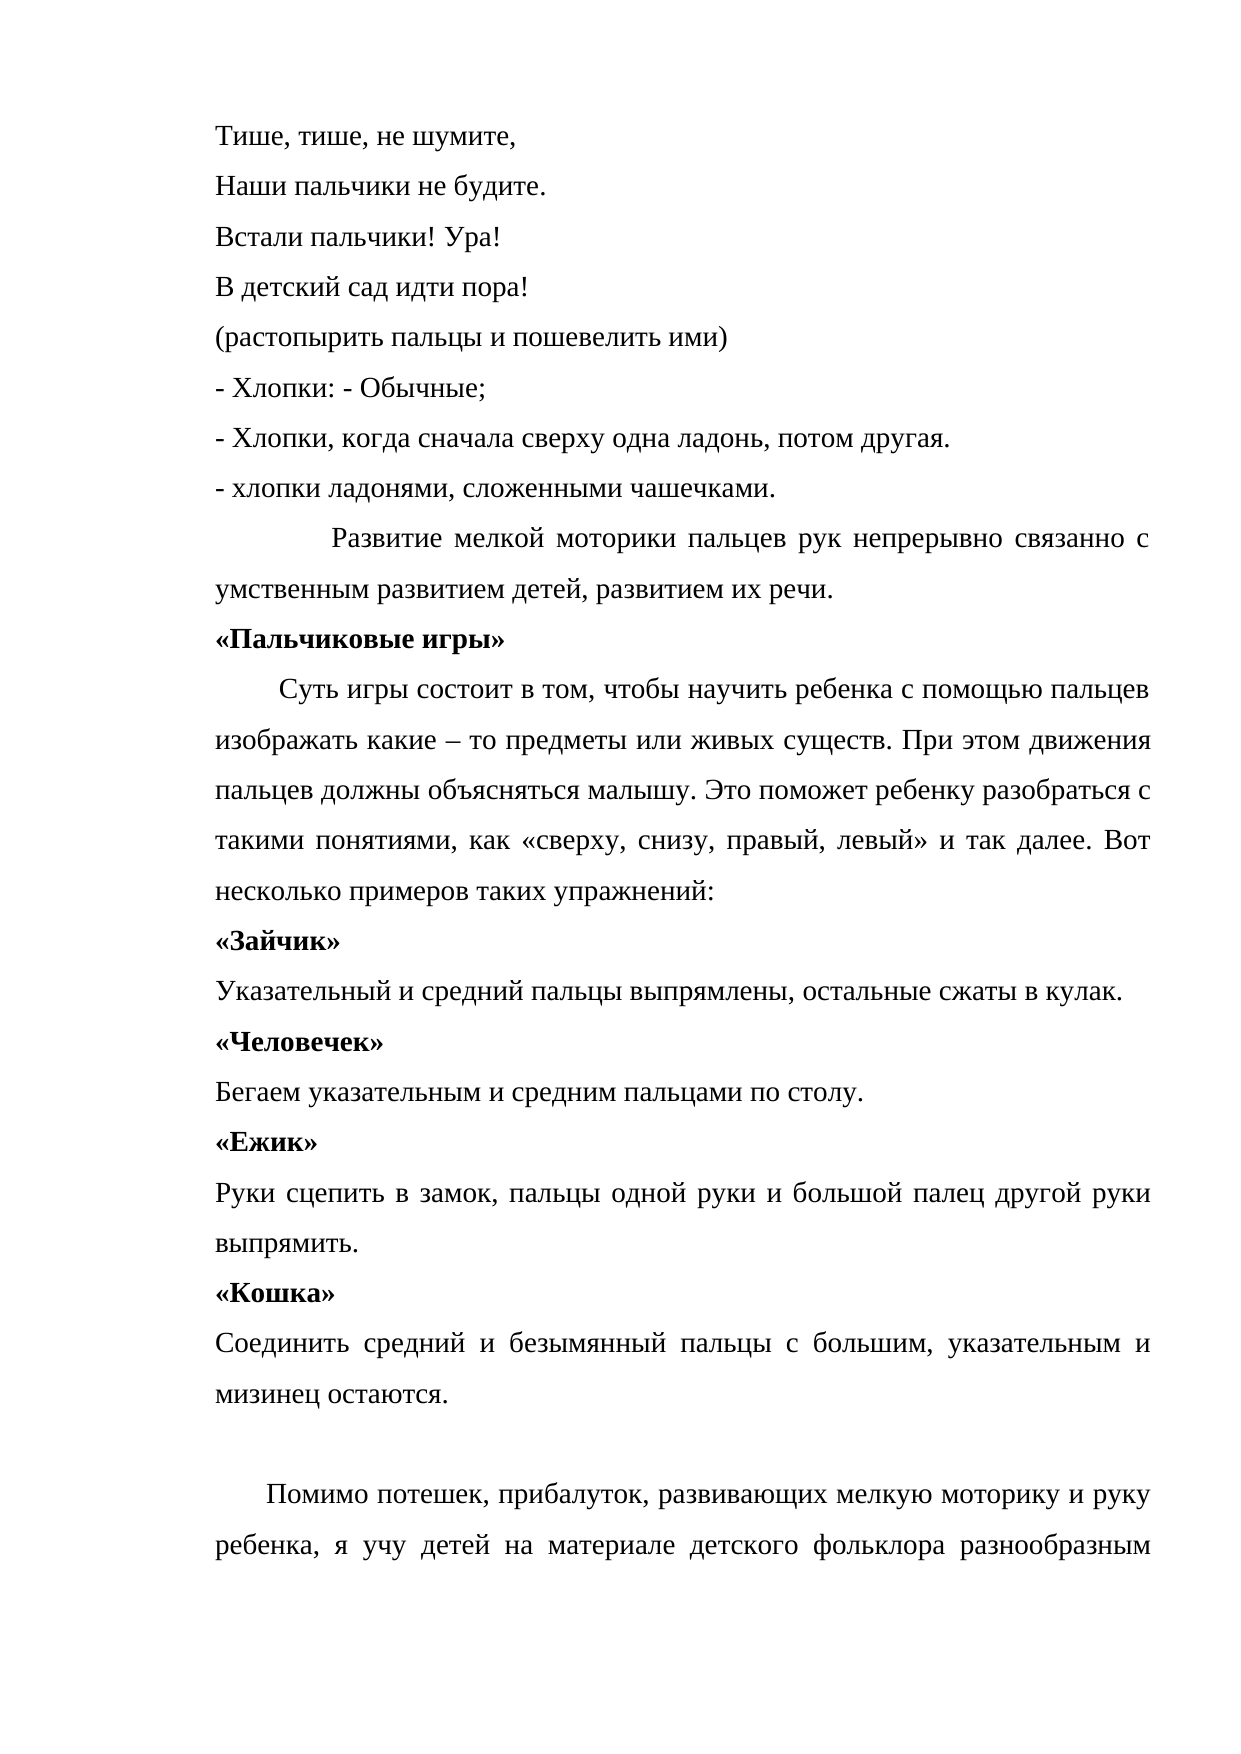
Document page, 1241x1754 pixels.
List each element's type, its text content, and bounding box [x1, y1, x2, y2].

text Суть игры состоит в том, чтобы научить ребенка с помощью пальцев изображать какие – то предметы или живых существ. При этом движения пальцев должны объясняться малышу. Это поможет ребенку разобраться с такими понятиями, как «сверху, снизу, правый, левый» и так далее. Вот несколько примеров таких упражнений: [215, 672, 1152, 906]
text В детский сад идти пора! [215, 269, 1152, 303]
text - Хлопки: - Обычные; [215, 370, 1152, 403]
text - хлопки ладонями, сложенными чашечками. [215, 470, 1152, 504]
text - Хлопки, когда сначала сверху одна ладонь, потом другая. [215, 420, 1152, 453]
text «Ежик» [215, 1124, 1152, 1158]
text Соединить средний и безымянный пальцы с большим, указательным и мизинец остаются. [215, 1326, 1152, 1409]
text Бегаем указательным и средним пальцами по столу. [215, 1074, 1152, 1108]
text Развитие мелкой моторики пальцев рук непрерывно связанно с умственным развитием детей, развитием их речи. [215, 521, 1152, 604]
text Тише, тише, не шумите, [215, 118, 1152, 152]
text Указательный и средний пальцы выпрямлены, остальные сжаты в кулак. [215, 973, 1152, 1007]
text Встали пальчики! Ура! [215, 219, 1152, 252]
text «Пальчиковые игры» [215, 621, 1152, 655]
text Наши пальчики не будите. [215, 168, 1152, 202]
text «Кошка» [215, 1275, 1152, 1309]
text (растопырить пальцы и пошевелить ими) [215, 319, 1152, 353]
text Руки сцепить в замок, пальцы одной руки и большой палец другой руки выпрямить. [215, 1175, 1152, 1258]
text «Человечек» [215, 1024, 1152, 1057]
text «Зайчик» [215, 923, 1152, 957]
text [215, 1477, 1152, 1560]
